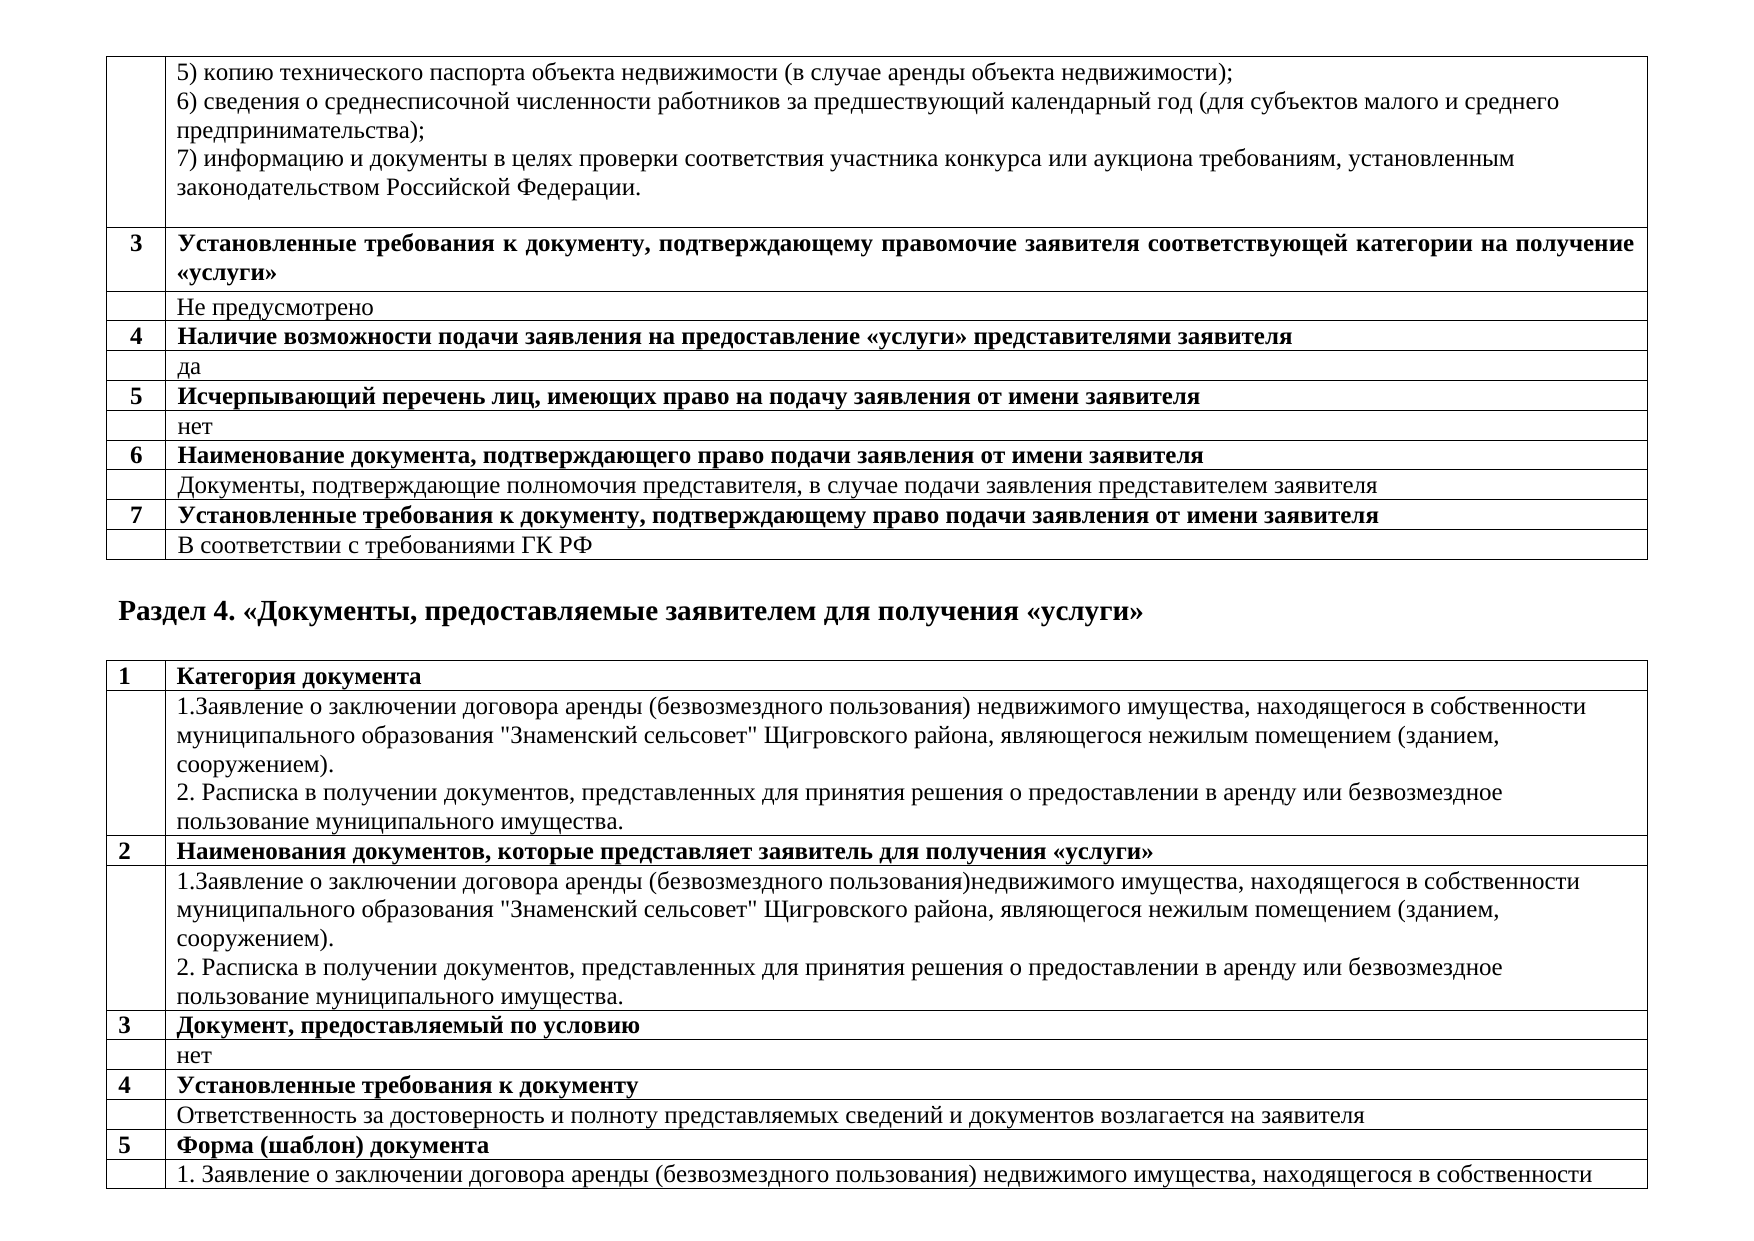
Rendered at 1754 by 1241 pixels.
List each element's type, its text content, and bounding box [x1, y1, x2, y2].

table_cell [107, 691, 165, 835]
table_cell 6 [107, 441, 165, 469]
table_cell 1.Заявление о заключении договора аренды (безвозмездного пользования)недвижимого имущества, находящегося в собственности муниципального образования "Знаменский сельсовет" Щигровского района, являющегося нежилым помещением (зданием, сооружением). 2. Расписка в получении документов, представленных для принятия решения о предоставлении в аренду или безвозмездное пользование муниципального имущества. [166, 866, 1647, 1009]
table_cell [107, 292, 165, 320]
table_cell Наименование документа, подтверждающего право подачи заявления от имени заявителя [166, 441, 1647, 469]
table_cell [107, 470, 165, 499]
table_cell Ответственность за достоверность и полноту представляемых сведений и документов возлагается на заявителя [166, 1100, 1647, 1129]
table_cell 3 [107, 1011, 165, 1039]
table_cell 7 [107, 500, 165, 529]
table_cell Документы, подтверждающие полномочия представителя, в случае подачи заявления представителем заявителя [166, 470, 1647, 499]
table_cell нет [166, 411, 1647, 439]
table_cell 4 [107, 1070, 165, 1099]
table_cell Установленные требования к документу [166, 1070, 1647, 1099]
table_header Категория документа [166, 661, 1647, 690]
table_cell В соответствии с требованиями ГК РФ [166, 530, 1647, 559]
table_cell 5 [107, 1130, 165, 1158]
table_cell Установленные требования к документу, подтверждающему правомочие заявителя соответствующей категории на получение «услуги» [166, 228, 1647, 291]
table_cell [107, 351, 165, 380]
table_cell Наличие возможности подачи заявления на предоставление «услуги» представителями заявителя [166, 321, 1647, 350]
table_cell 1.Заявление о заключении договора аренды (безвозмездного пользования) недвижимого имущества, находящегося в собственности муниципального образования "Знаменский сельсовет" Щигровского района, являющегося нежилым помещением (зданием, сооружением). 2. Расписка в получении документов, представленных для принятия решения о предоставлении в аренду или безвозмездное пользование муниципального имущества. [166, 691, 1647, 835]
table_cell [107, 1160, 165, 1188]
table_cell нет [166, 1040, 1647, 1069]
table_cell [107, 530, 165, 559]
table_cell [166, 1160, 1647, 1188]
table_header 1 [107, 661, 165, 690]
table_cell 2 [107, 836, 165, 865]
table_cell 4 [107, 321, 165, 350]
table_cell 5 [107, 381, 165, 410]
table_cell [107, 1040, 165, 1069]
table_cell Установленные требования к документу, подтверждающему право подачи заявления от имени заявителя [166, 500, 1647, 529]
table_cell 3 [107, 228, 165, 291]
table_cell [107, 1100, 165, 1129]
table_cell [107, 57, 165, 227]
text Раздел 4. «Документы, предоставляемые заявителем для получения «услуги» [118, 593, 1695, 627]
table_cell Документ, предоставляемый по условию [166, 1011, 1647, 1039]
table_cell да [166, 351, 1647, 380]
table_cell [107, 866, 165, 1009]
table_cell Не предусмотрено [166, 292, 1647, 320]
table_cell Форма (шаблон) документа [166, 1130, 1647, 1158]
table_cell Исчерпывающий перечень лиц, имеющих право на подачу заявления от имени заявителя [166, 381, 1647, 410]
table_cell Наименования документов, которые представляет заявитель для получения «услуги» [166, 836, 1647, 865]
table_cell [166, 57, 1647, 227]
table_cell [107, 411, 165, 439]
